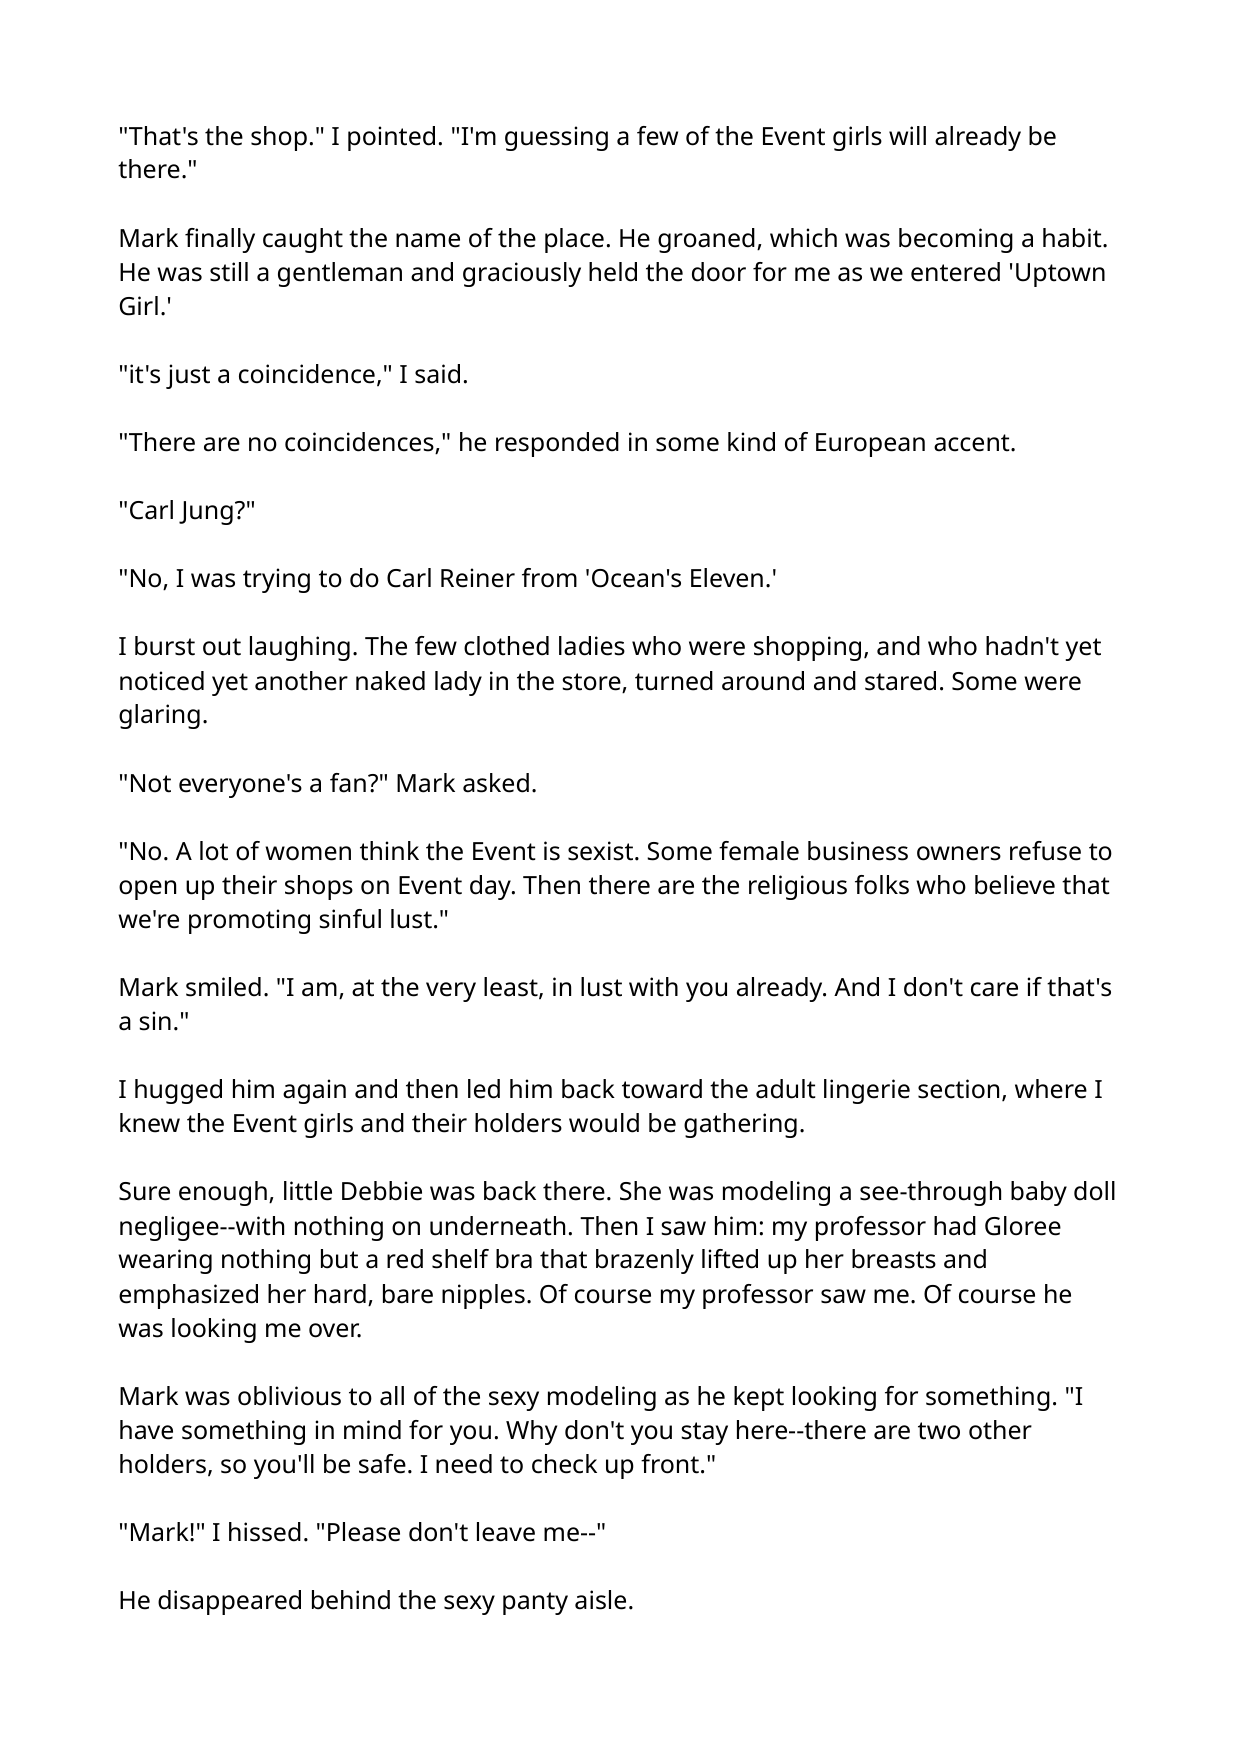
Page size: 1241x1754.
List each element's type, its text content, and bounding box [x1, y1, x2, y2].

text "No, I was trying to do Carl Reiner from 'Ocean's Eleven.' [118, 561, 1122, 595]
text Mark finally caught the name of the place. He groaned, which was becoming a habit. He was still a gentleman and graciously held the door for me as we entered 'Uptown Girl.' [118, 220, 1122, 322]
text Mark was oblivious to all of the sexy modeling as he kept looking for something. "I have something in mind for you. Why don't you stay here--there are two other holders, so you'll be safe. I need to check up front." [118, 1378, 1122, 1481]
text "Carl Jung?" [118, 493, 1122, 527]
text I hugged him again and then led him back toward the adult lingerie section, where I knew the Event girls and their holders would be gathering. [118, 1072, 1122, 1140]
text I burst out laughing. The few clothed ladies who were shopping, and who hadn't yet noticed yet another naked lady in the store, turned around and stared. Some were glaring. [118, 629, 1122, 731]
text "Mark!" I hissed. "Please don't leave me--" [118, 1515, 1122, 1549]
text "No. A lot of women think the Event is sexist. Some female business owners refuse to open up their shops on Event day. Then there are the religious folks who believe that we're promoting sinful lust." [118, 833, 1122, 936]
text He disappeared behind the sexy panty aisle. [118, 1583, 1122, 1617]
text Sure enough, little Debbie was back there. She was modeling a see-through baby doll negligee--with nothing on underneath. Then I saw him: my professor had Gloree wearing nothing but a red shelf bra that brazenly lifted up her breasts and emphasized her hard, bare nipples. Of course my professor saw me. Of course he was looking me over. [118, 1174, 1122, 1344]
text "it's just a coincidence," I said. [118, 357, 1122, 391]
text "Not everyone's a fan?" Mark asked. [118, 765, 1122, 799]
text "That's the shop." I pointed. "I'm guessing a few of the Event girls will already be there." [118, 118, 1122, 186]
text Mark smiled. "I am, at the very least, in lust with you already. And I don't care if that's a sin." [118, 970, 1122, 1038]
text "There are no coincidences," he responded in some kind of European accent. [118, 425, 1122, 459]
